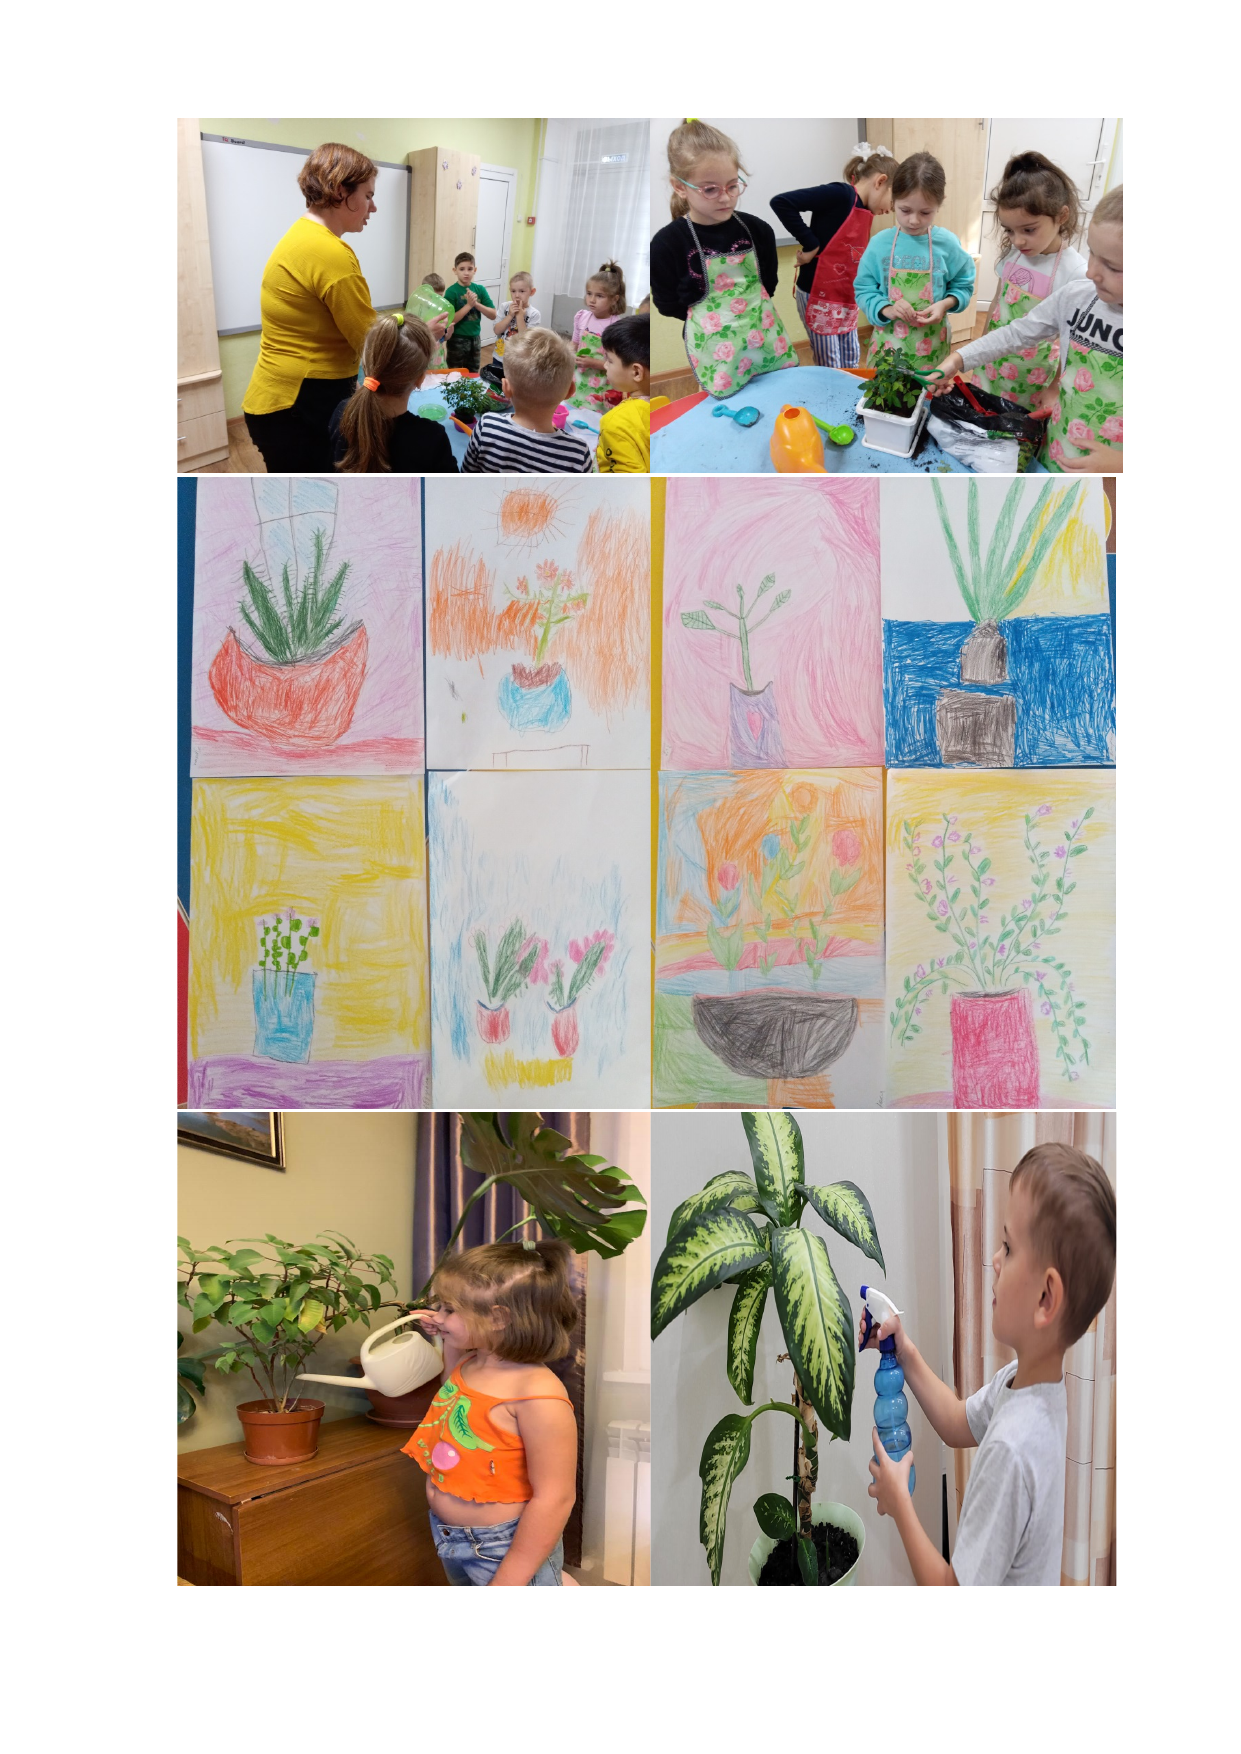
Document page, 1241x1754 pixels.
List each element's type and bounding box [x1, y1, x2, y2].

picture [177, 118, 1123, 473]
picture [177, 477, 1116, 1109]
picture [177, 1112, 1117, 1586]
